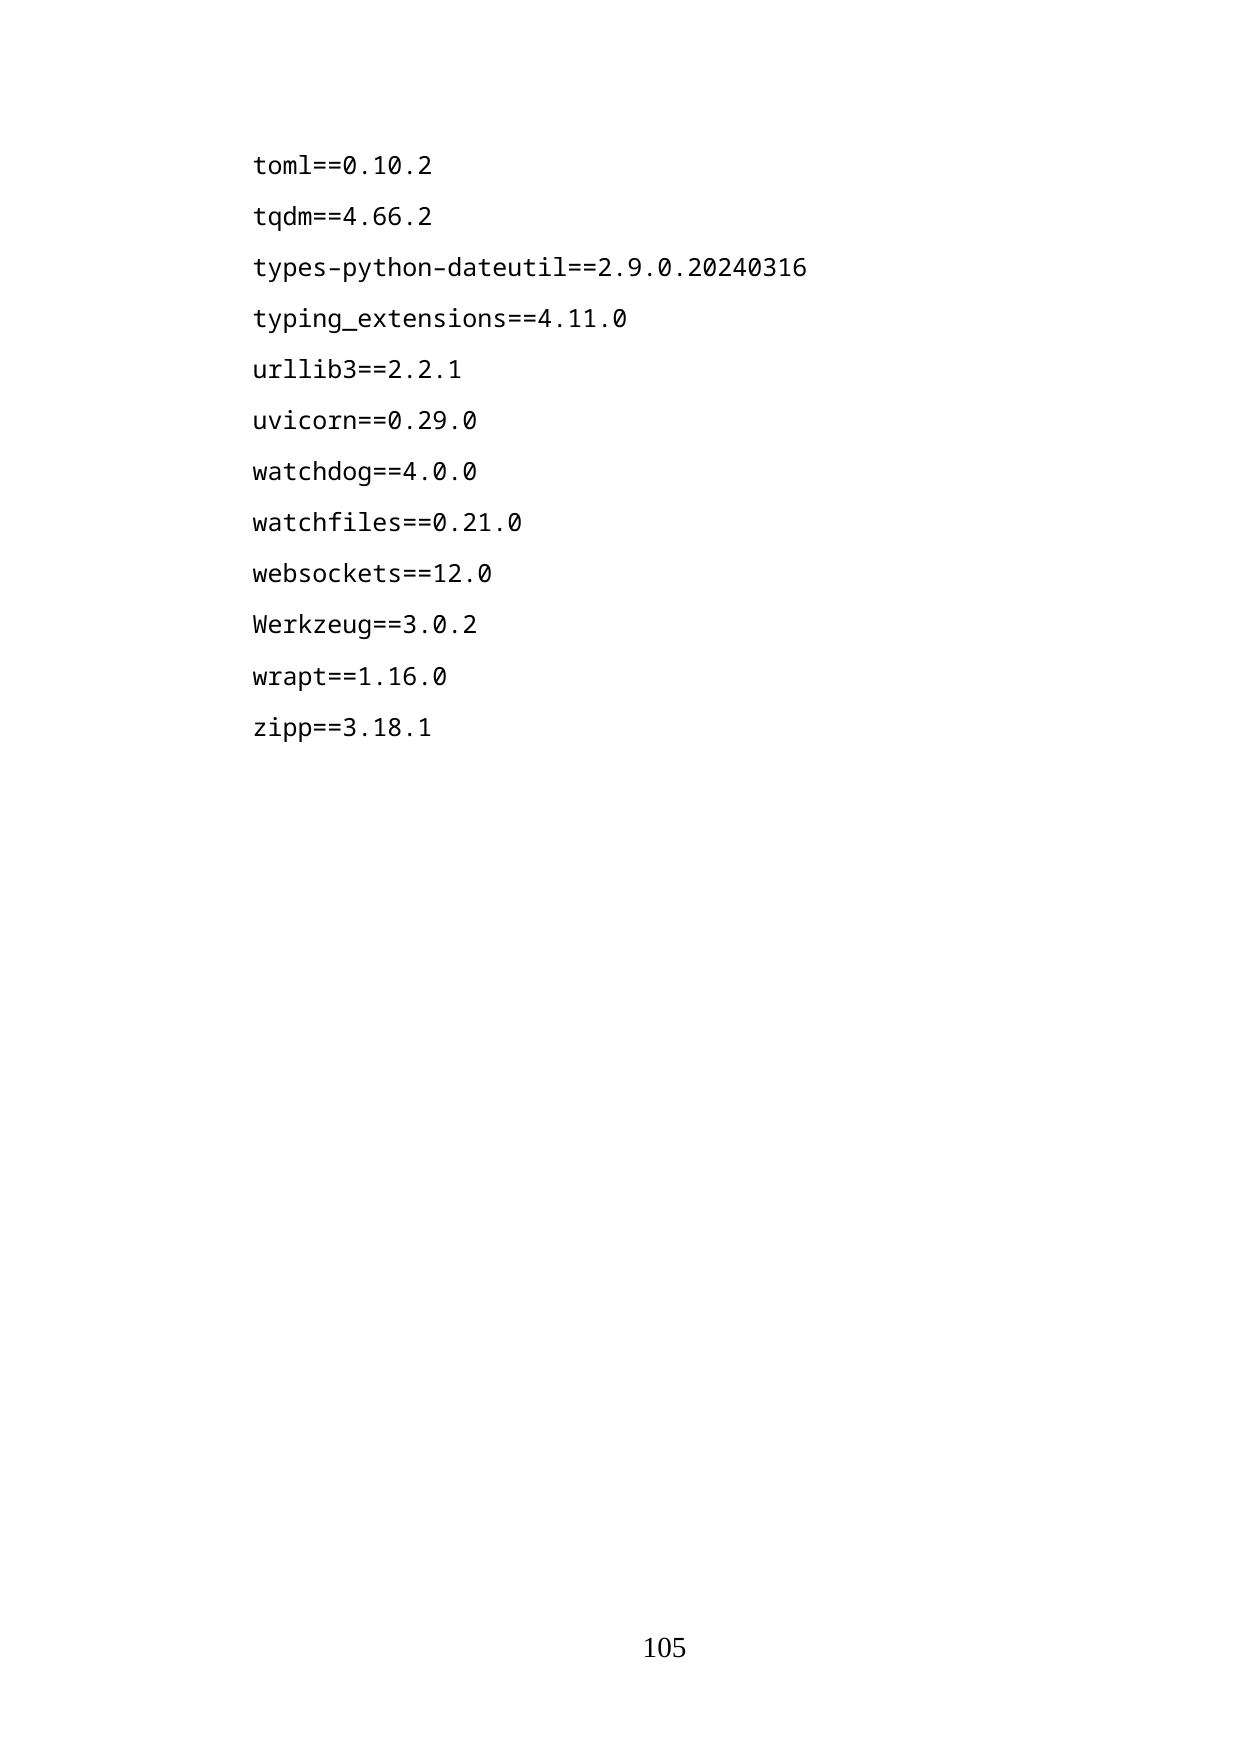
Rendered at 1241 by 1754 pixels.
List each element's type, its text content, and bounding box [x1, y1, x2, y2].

text tqdm==4.66.2 [252, 199, 1152, 233]
text toml==0.10.2 [252, 148, 1152, 182]
text wrapt==1.16.0 [252, 658, 1152, 692]
text websockets==12.0 [252, 556, 1152, 590]
text watchdog==4.0.0 [252, 454, 1152, 488]
text Werkzeug==3.0.2 [252, 607, 1152, 641]
text watchfiles==0.21.0 [252, 505, 1152, 539]
text urllib3==2.2.1 [252, 352, 1152, 386]
text typing_extensions==4.11.0 [252, 301, 1152, 335]
text types–python–dateutil==2.9.0.20240316 [252, 250, 1152, 284]
text uvicorn==0.29.0 [252, 403, 1152, 437]
text zipp==3.18.1 [252, 709, 1152, 743]
